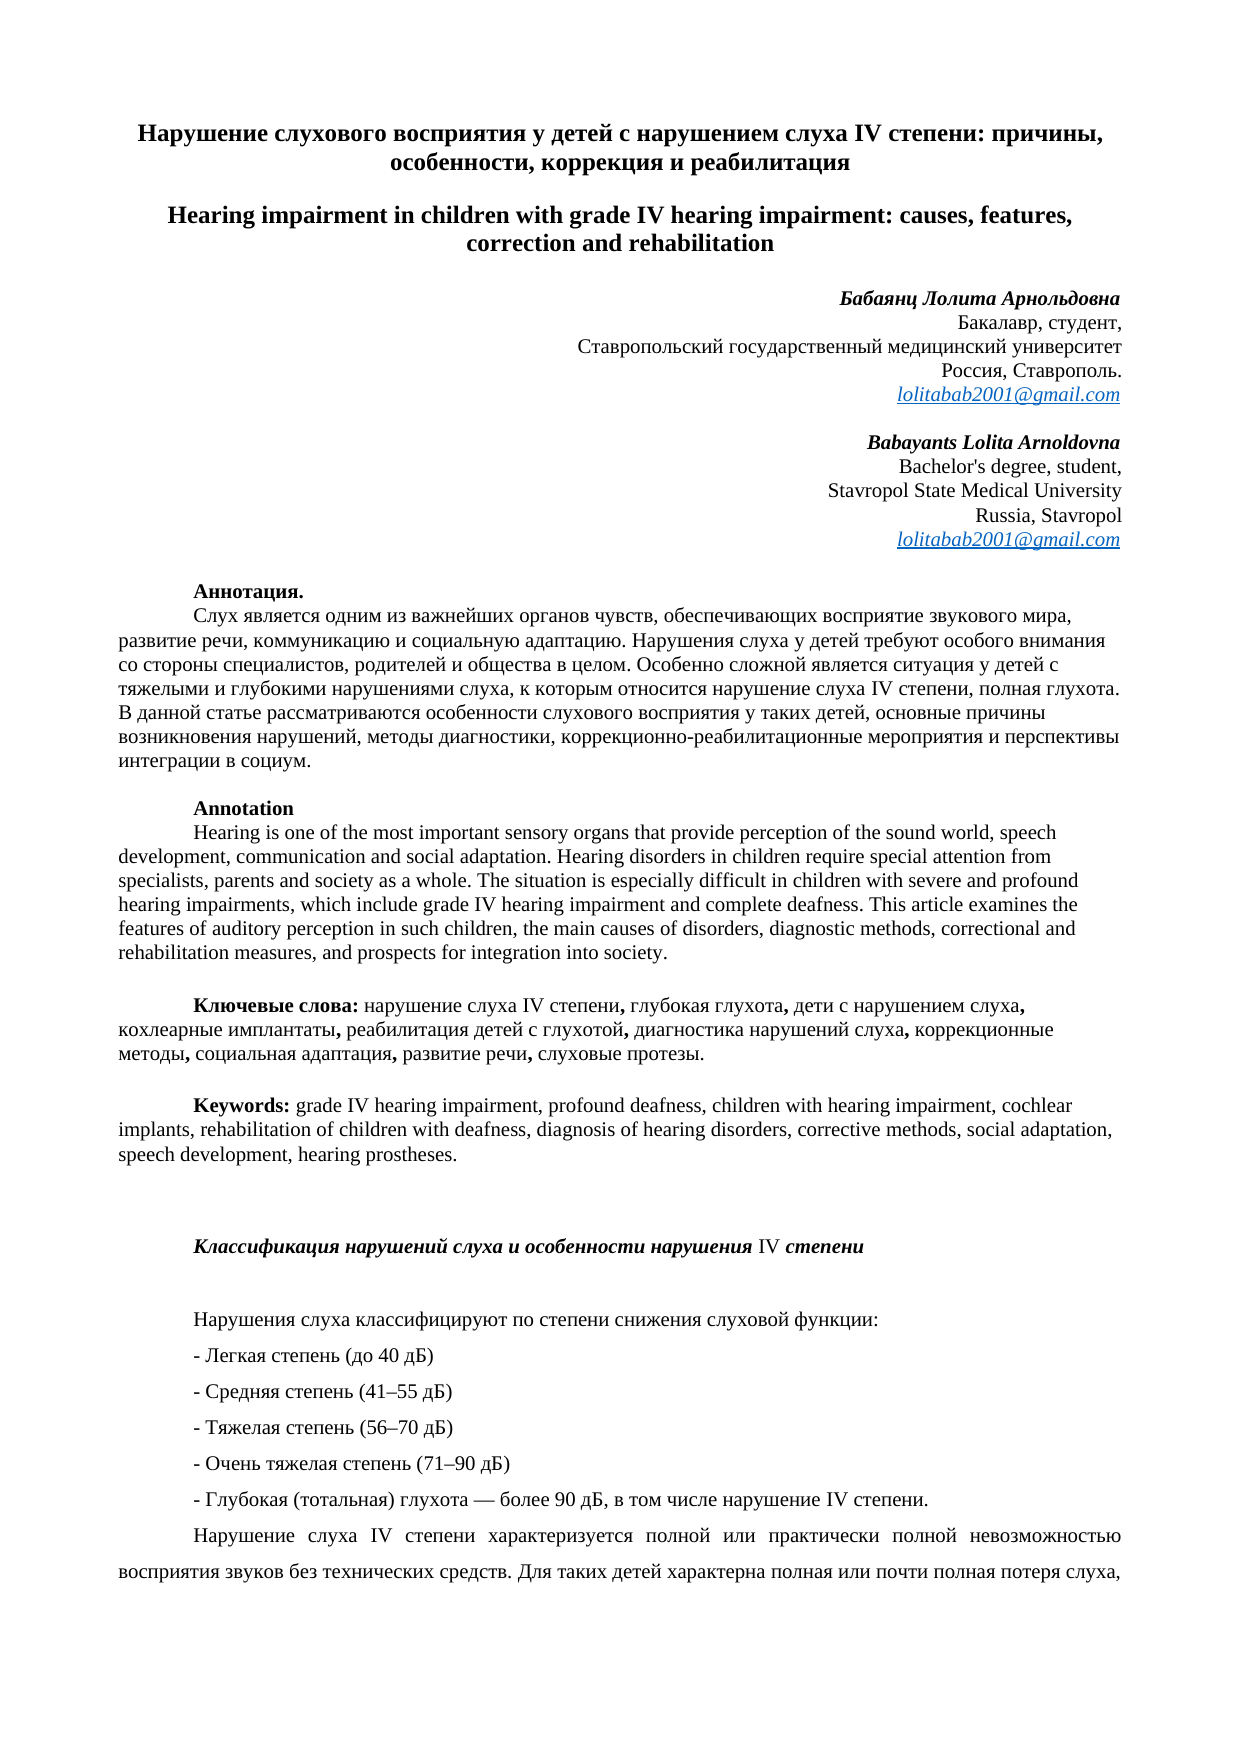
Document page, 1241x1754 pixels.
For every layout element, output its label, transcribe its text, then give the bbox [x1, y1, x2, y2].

text Hearing is one of the most important sensory organs that provide perception of the sound world, speech development, communication and social adaptation. Hearing disorders in children require special attention from specialists, parents and society as a whole. The situation is especially difficult in children with severe and profound hearing impairments, which include grade IV hearing impairment and complete deafness. This article examines the features of auditory perception in such children, the main causes of disorders, diagnostic methods, correctional and rehabilitation measures, and prospects for integration into society. [118, 820, 1122, 964]
text - Глубокая (тотальная) глухота — более 90 дБ, в том числе нарушение IV степени. [118, 1487, 1122, 1511]
text Бакалавр, студент, [118, 310, 1122, 334]
text Babayants Lolita Arnoldovna [118, 430, 1122, 454]
text - Очень тяжелая степень (71–90 дБ) [118, 1451, 1122, 1475]
text Нарушение слухового восприятия у детей с нарушением слуха IV степени: причины, особенности, коррекция и реабилитация [118, 118, 1122, 176]
text lolitabab2001@gmail.com [118, 382, 1122, 406]
text - Средняя степень (41–55 дБ) [118, 1378, 1122, 1403]
text Ставропольский государственный медицинский университет [118, 334, 1122, 358]
text Stavropol State Medical University [118, 478, 1122, 502]
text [118, 1523, 1122, 1583]
text - Легкая степень (до 40 дБ) [118, 1342, 1122, 1367]
text lolitabab2001@gmail.com [118, 527, 1122, 551]
text Keywords: grade IV hearing impairment, profound deafness, children with hearing impairment, cochlear implants, rehabilitation of children with deafness, diagnosis of hearing disorders, corrective methods, social adaptation, speech development, hearing prostheses. [118, 1093, 1122, 1166]
text Annotation [118, 796, 1122, 820]
text Bachelor's degree, student, [118, 454, 1122, 478]
text Hearing impairment in children with grade IV hearing impairment: causes, features, correction and rehabilitation [118, 200, 1122, 257]
text Классификация нарушений слуха и особенности нарушения IV степени [118, 1234, 1122, 1258]
text Russia, Stavropol [118, 502, 1122, 527]
text Аннотация. [118, 579, 1122, 603]
text Бабаянц Лолита Арнольдовна [118, 286, 1122, 310]
text Нарушения слуха классифицируют по степени снижения слуховой функции: [118, 1306, 1122, 1331]
text Ключевые слова: нарушение слуха IV степени, глубокая глухота, дети с нарушением слуха, кохлеарные имплантаты, реабилитация детей с глухотой, диагностика нарушений слуха, коррекционные методы, социальная адаптация, развитие речи, слуховые протезы. [118, 993, 1122, 1065]
text Слух является одним из важнейших органов чувств, обеспечивающих восприятие звукового мира, развитие речи, коммуникацию и социальную адаптацию. Нарушения слуха у детей требуют особого внимания со стороны специалистов, родителей и общества в целом. Особенно сложной является ситуация у детей с тяжелыми и глубокими нарушениями слуха, к которым относится нарушение слуха IV степени, полная глухота. В данной статье рассматриваются особенности слухового восприятия у таких детей, основные причины возникновения нарушений, методы диагностики, коррекционно-реабилитационные мероприятия и перспективы интеграции в социум. [118, 603, 1122, 772]
text - Тяжелая степень (56–70 дБ) [118, 1414, 1122, 1439]
text Россия, Ставрополь. [118, 358, 1122, 382]
